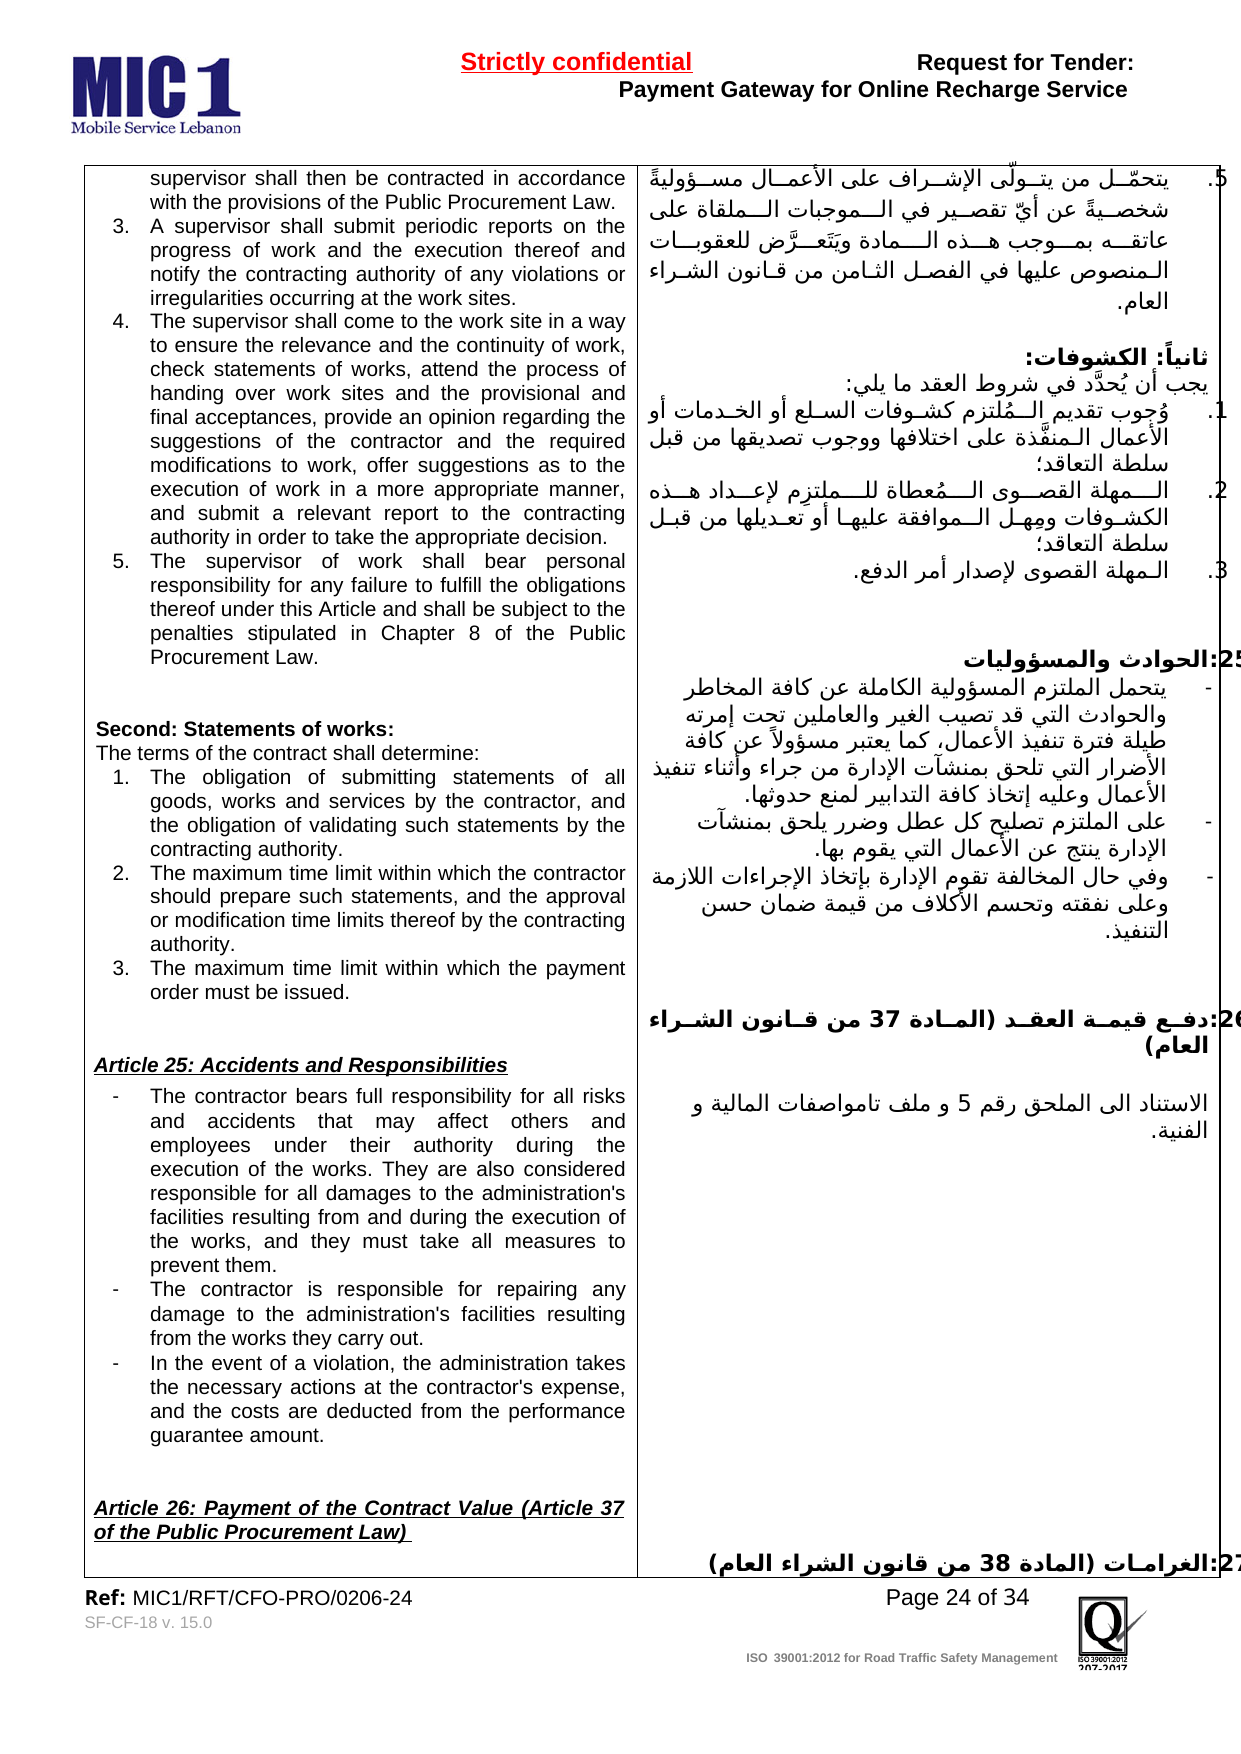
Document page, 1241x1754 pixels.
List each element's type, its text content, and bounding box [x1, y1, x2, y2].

picture [68, 52, 240, 133]
picture [1075, 1594, 1137, 1670]
